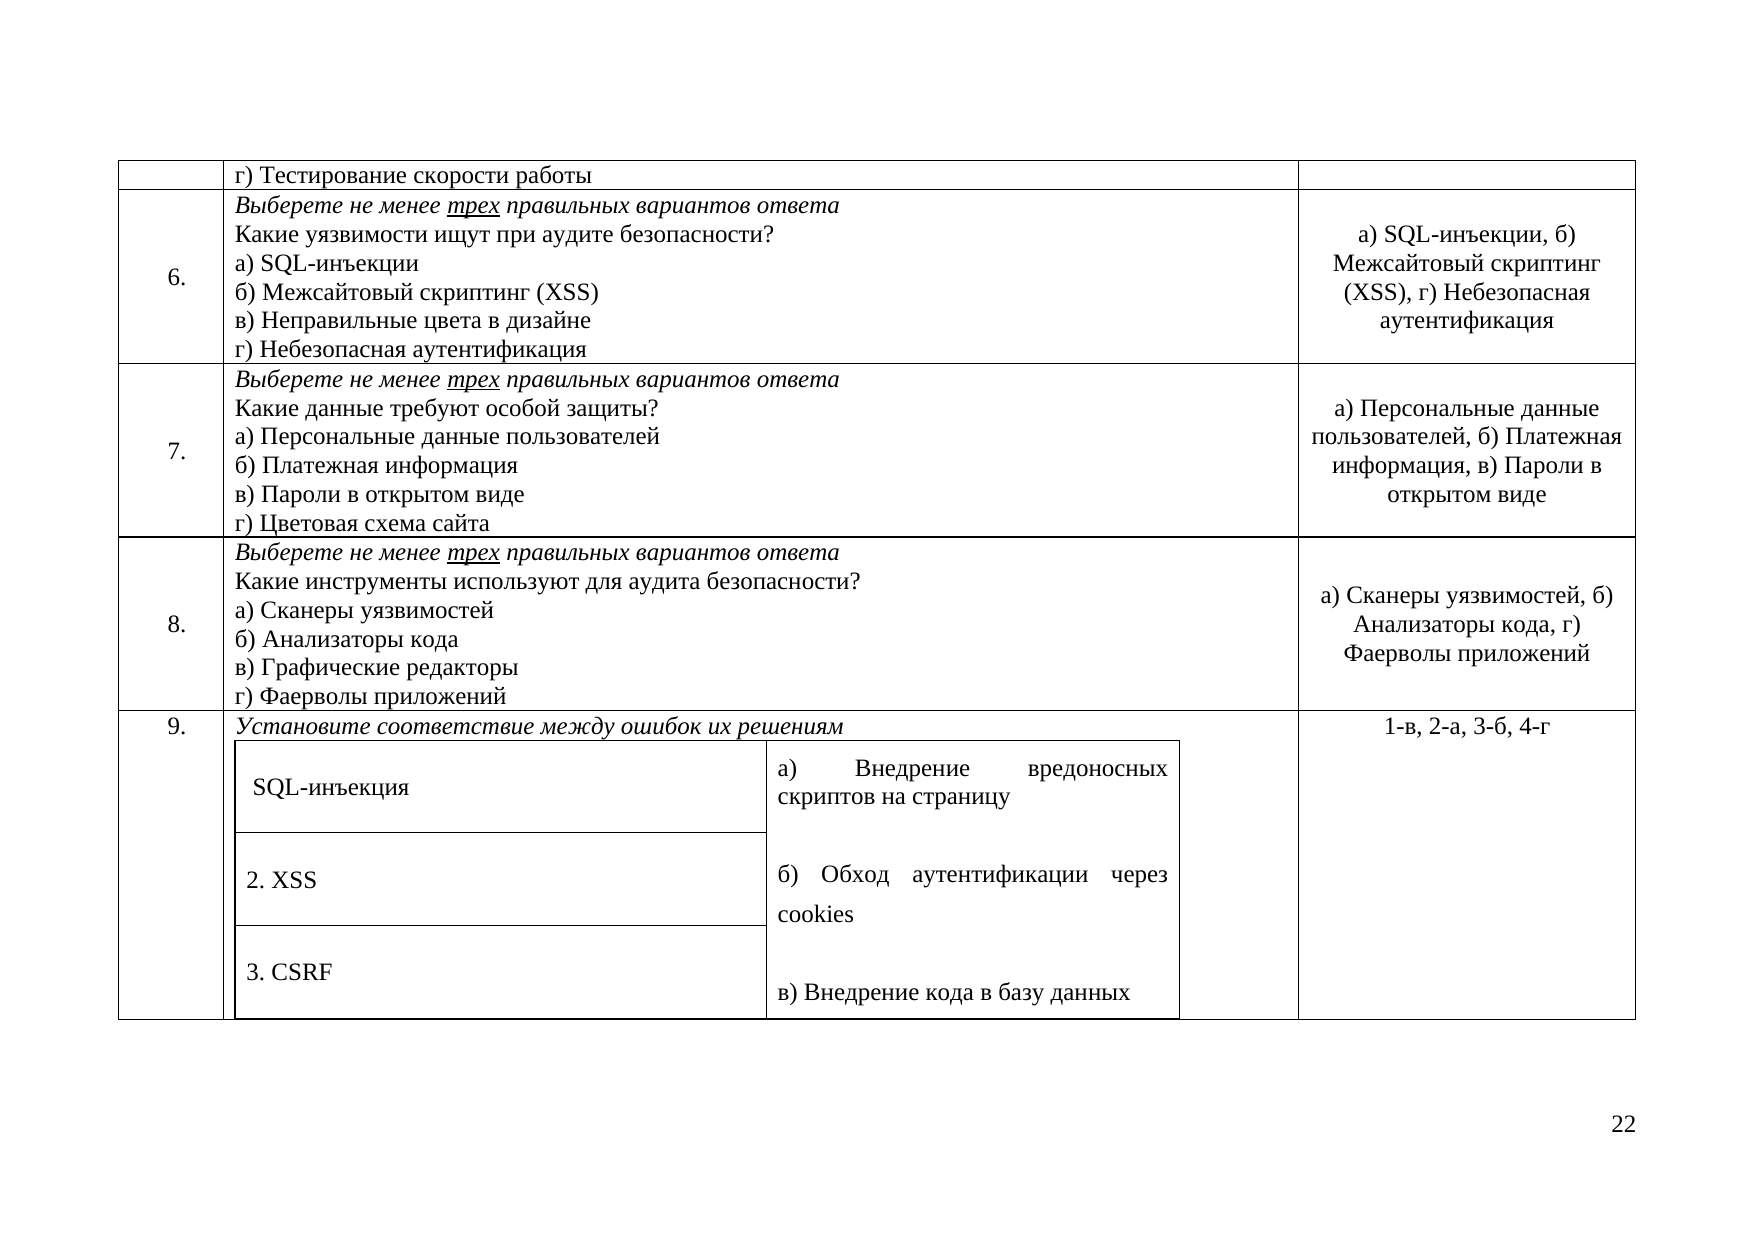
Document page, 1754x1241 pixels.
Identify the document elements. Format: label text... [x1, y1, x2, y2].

table_cell Выберете не менее трех правильных вариантов ответа Какие уязвимости ищут при аудите безопасности? а) SQL-инъекции б) Межсайтовый скриптинг (XSS) в) Неправильные цвета в дизайне г) Небезопасная аутентификация [224, 190, 1298, 363]
table_cell а [1299, 161, 1635, 189]
table_cell а) Персональные данные пользователей, б) Платежная информация, в) Пароли в открытом виде [1299, 364, 1635, 536]
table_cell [224, 161, 1298, 189]
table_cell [224, 711, 1298, 1019]
table_cell [119, 711, 223, 1019]
table_cell 1-в, 2-а, 3-б, 4-г [1299, 711, 1635, 1019]
table_cell а) Сканеры уязвимостей, б) Анализаторы кода, г) Фаерволы приложений [1299, 538, 1635, 710]
table_cell Выберете не менее трех правильных вариантов ответа Какие данные требуют особой защиты? а) Персональные данные пользователей б) Платежная информация в) Пароли в открытом виде г) Цветовая схема сайта [224, 364, 1298, 536]
table_cell а) SQL-инъекции, б) Межсайтовый скриптинг (XSS), г) Небезопасная аутентификация [1299, 190, 1635, 363]
table_cell [119, 190, 223, 363]
table_cell [119, 161, 223, 189]
table_cell [119, 364, 223, 536]
table_cell [119, 538, 223, 710]
table_cell Выберете не менее трех правильных вариантов ответа Какие инструменты используют для аудита безопасности? а) Сканеры уязвимостей б) Анализаторы кода в) Графические редакторы г) Фаерволы приложений [224, 538, 1298, 710]
